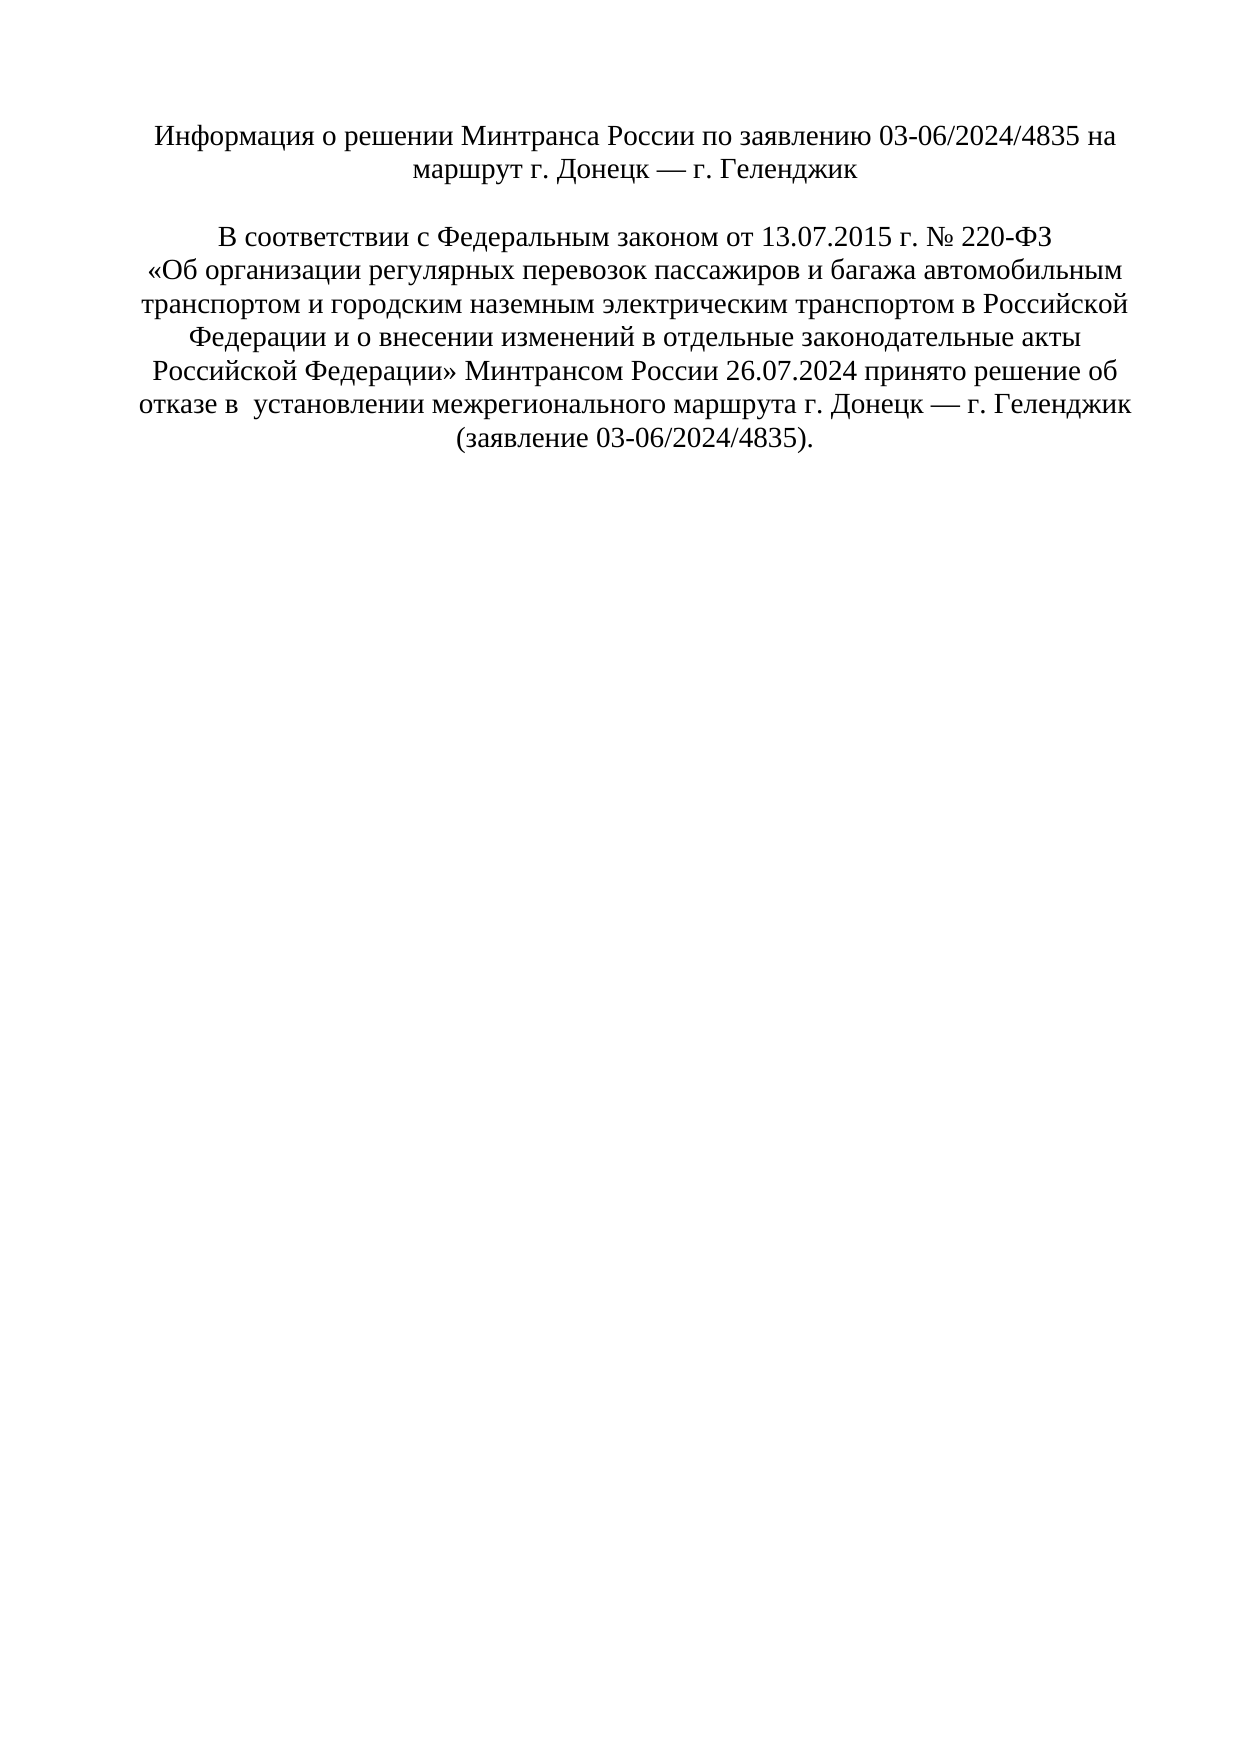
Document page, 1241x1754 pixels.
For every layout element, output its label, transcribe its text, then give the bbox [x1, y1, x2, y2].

text Информация о решении Минтранса России по заявлению 03-06/2024/4835 на маршрут г. Донецк — г. Геленджик [118, 118, 1152, 185]
text В соответствии с Федеральным законом от 13.07.2015 г. № 220-ФЗ «Об организации регулярных перевозок пассажиров и багажа автомобильным транспортом и городским наземным электрическим транспортом в Российской Федерации и о внесении изменений в отдельные законодательные акты Российской Федерации» Минтрансом России 26.07.2024 принято решение об отказе в установлении межрегионального маршрута г. Донецк — г. Геленджик (заявление 03-06/2024/4835). [118, 219, 1152, 453]
